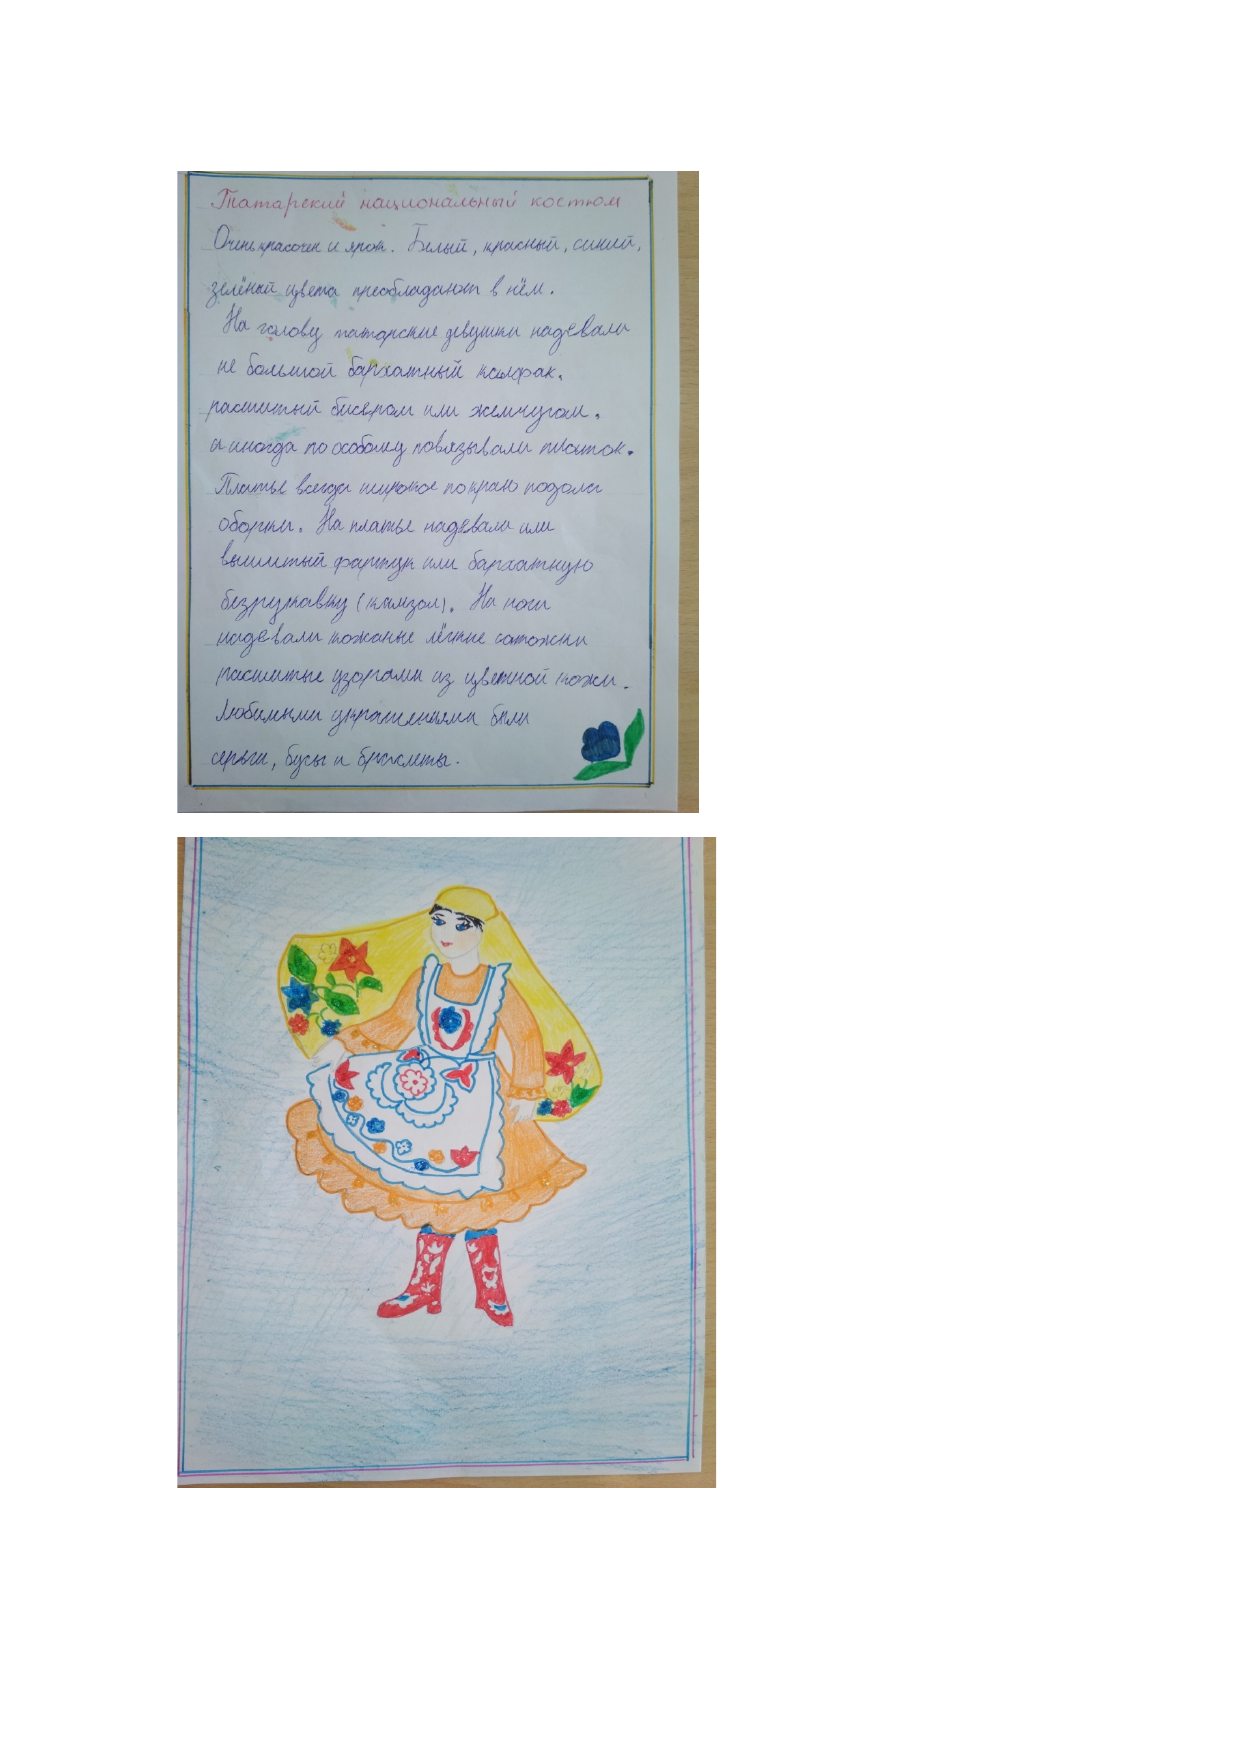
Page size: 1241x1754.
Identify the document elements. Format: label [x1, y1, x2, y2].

picture [177, 837, 717, 1488]
picture [177, 171, 699, 813]
